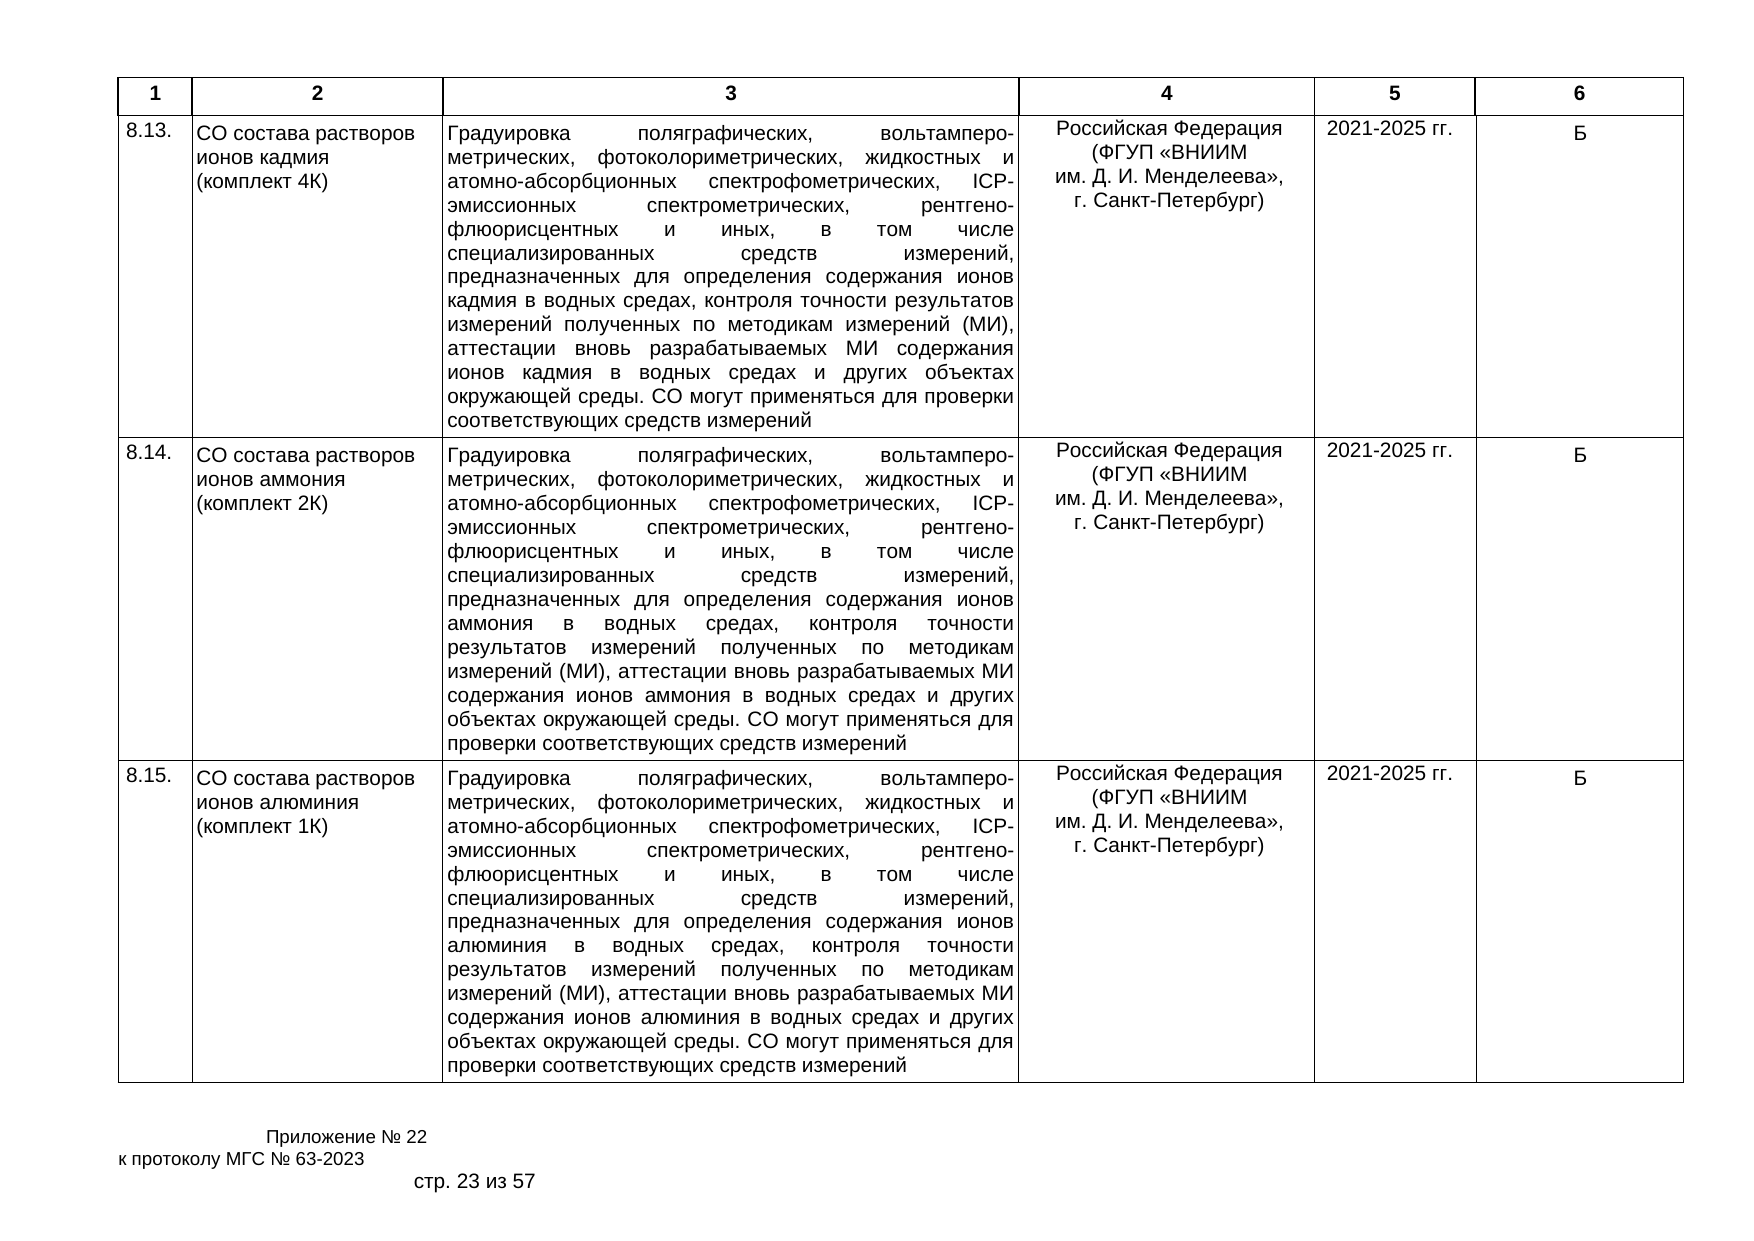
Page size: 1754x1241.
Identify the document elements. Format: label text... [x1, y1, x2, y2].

table_cell 2021-2025 гг. [1315, 438, 1476, 759]
table_cell Градуировка поляграфических, вольтамперо-метрических, фотоколориметрических, жидкостных и атомно-абсорбционных спектрофометрических, ICP-эмиссионных спектрометрических, рентгено-флюорисцентных и иных, в том числе специализированных средств измерений, предназначенных для определения содержания ионов кадмия в водных средах, контроля точности результатов измерений полученных по методикам измерений (МИ), аттестации вновь разрабатываемых МИ содержания ионов кадмия в водных средах и других объектах окружающей среды. СО могут применяться для проверки соответствующих средств измерений [443, 116, 1018, 437]
table_header 3 [444, 78, 1018, 114]
table_cell Градуировка поляграфических, вольтамперо-метрических, фотоколориметрических, жидкостных и атомно-абсорбционных спектрофометрических, ICP-эмиссионных спектрометрических, рентгено-флюорисцентных и иных, в том числе специализированных средств измерений, предназначенных для определения содержания ионов аммония в водных средах, контроля точности результатов измерений полученных по методикам измерений (МИ), аттестации вновь разрабатываемых МИ содержания ионов аммония в водных средах и других объектах окружающей среды. СО могут применяться для проверки соответствующих средств измерений [443, 438, 1018, 759]
table_cell [119, 116, 192, 437]
table_cell 2021-2025 гг. [1315, 116, 1476, 437]
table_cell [1019, 116, 1314, 437]
table_cell СО состава растворов ионов кадмия (комплект 4К) [193, 116, 442, 437]
table_cell СО состава растворов ионов алюминия (комплект 1К) [193, 761, 442, 1082]
table_cell Б [1477, 761, 1683, 1082]
table_header 2 [193, 78, 442, 114]
table_cell [119, 438, 192, 759]
table_header 6 [1476, 78, 1683, 114]
table_header 4 [1020, 78, 1314, 114]
table_header 1 [119, 78, 191, 114]
table_cell [119, 761, 192, 1082]
table_cell СО состава растворов ионов аммония (комплект 2К) [193, 438, 442, 759]
table_cell Российская Федерация (ФГУП «ВНИИМ им. Д. И. Менделеева», г. Санкт-Петербург) [1019, 438, 1314, 759]
table_cell Градуировка поляграфических, вольтамперо-метрических, фотоколориметрических, жидкостных и атомно-абсорбционных спектрофометрических, ICP-эмиссионных спектрометрических, рентгено-флюорисцентных и иных, в том числе специализированных средств измерений, предназначенных для определения содержания ионов алюминия в водных средах, контроля точности результатов измерений полученных по методикам измерений (МИ), аттестации вновь разрабатываемых МИ содержания ионов алюминия в водных средах и других объектах окружающей среды. СО могут применяться для проверки соответствующих средств измерений [443, 761, 1018, 1082]
table_cell 2021-2025 гг. [1315, 761, 1476, 1082]
table_header 5 [1315, 78, 1474, 114]
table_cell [1019, 761, 1314, 1082]
table_cell Б [1477, 438, 1683, 759]
table_cell Б [1477, 116, 1683, 437]
